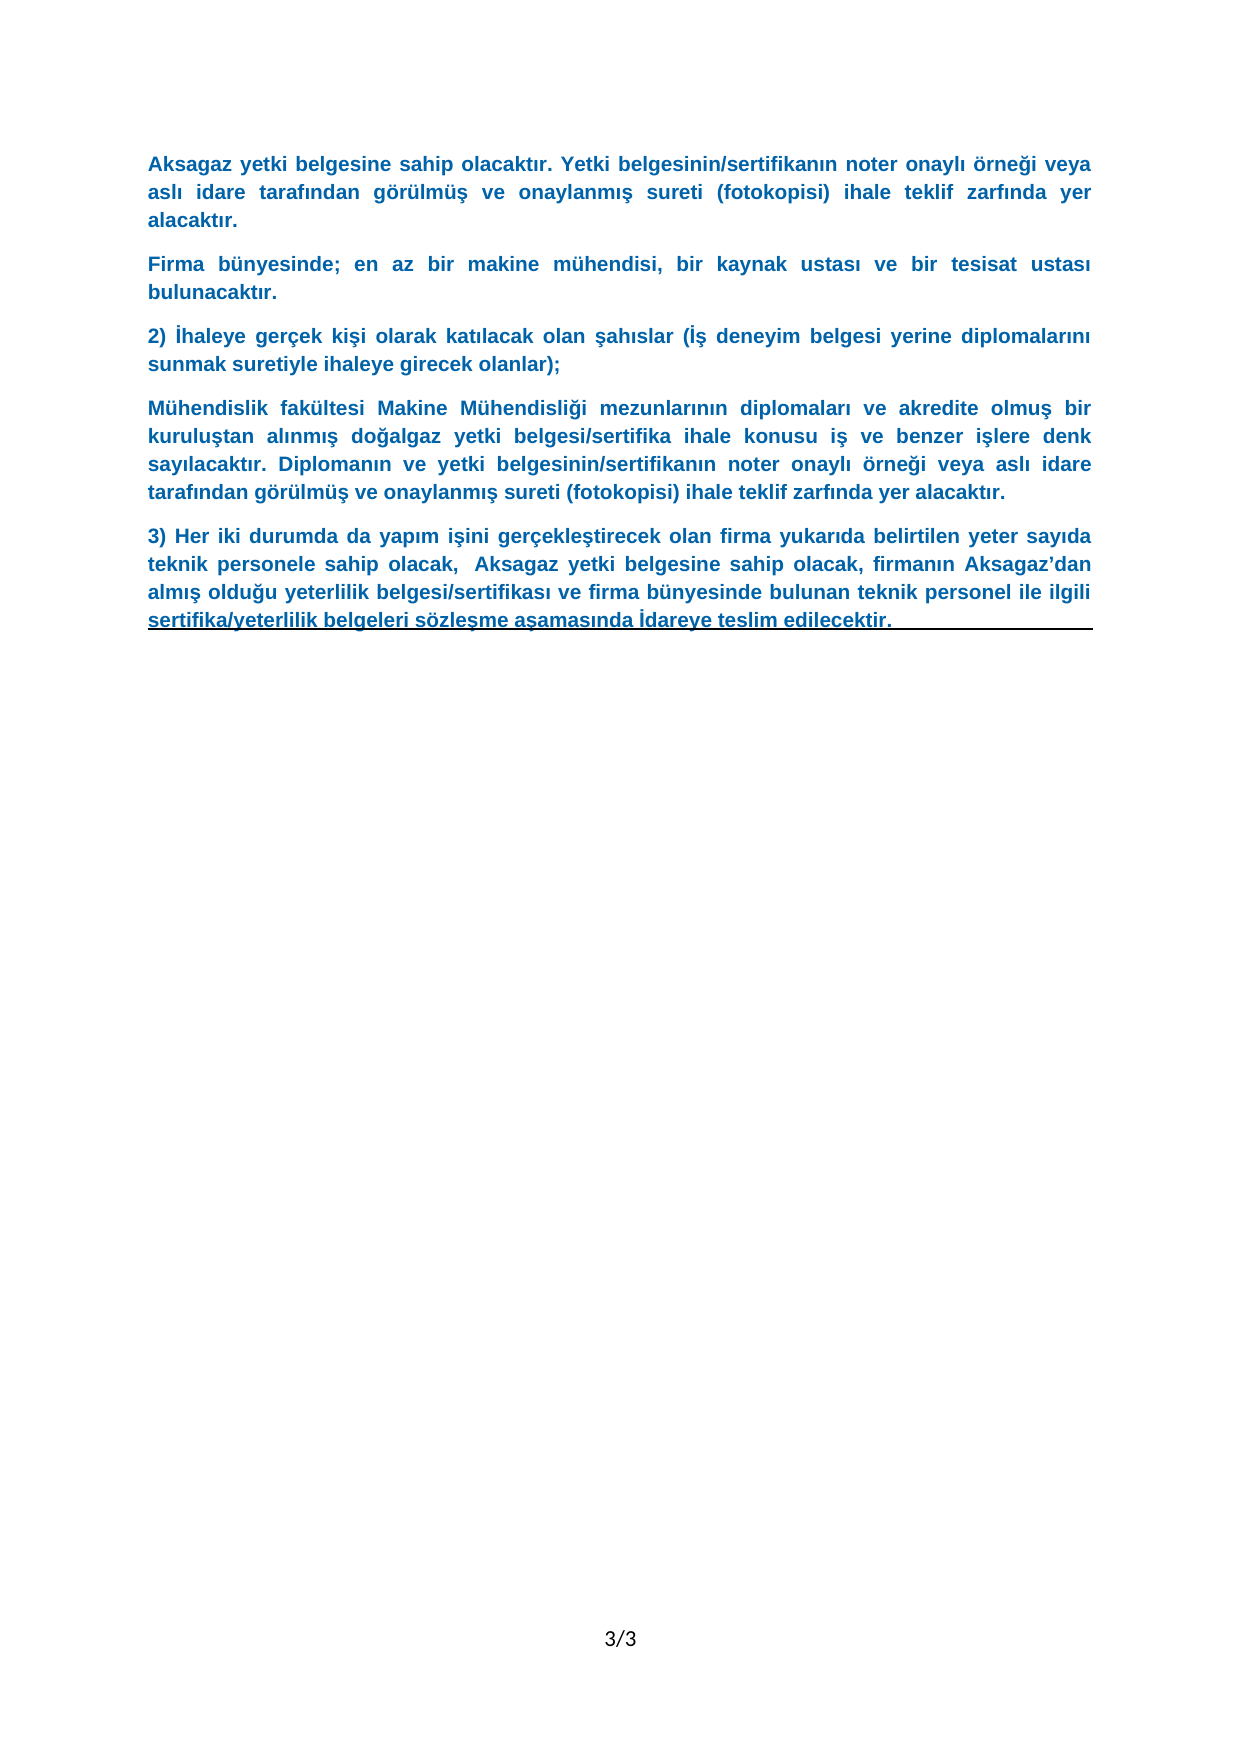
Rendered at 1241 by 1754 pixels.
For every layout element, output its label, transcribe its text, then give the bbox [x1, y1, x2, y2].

text 2) İhaleye gerçek kişi olarak katılacak olan şahıslar (İş deneyim belgesi yerine diplomalarını sunmak suretiyle ihaleye girecek olanlar); [148, 319, 1093, 376]
text 3) Her iki durumda da yapım işini gerçekleştirecek olan firma yukarıda belirtilen yeter sayıda teknik personele sahip olacak, Aksagaz yetki belgesine sahip olacak, firmanın Aksagaz’dan almış olduğu yeterlilik belgesi/sertifikası ve firma bünyesinde bulunan teknik personel ile ilgili sertifika/yeterlilik belgeleri sözleşme aşamasında İdareye teslim edilecektir. [148, 519, 1093, 628]
text Aksagaz yetki belgesine sahip olacaktır. Yetki belgesinin/sertifikanın noter onaylı örneği veya aslı idare tarafından görülmüş ve onaylanmış sureti (fotokopisi) ihale teklif zarfında yer alacaktır. [148, 148, 1093, 232]
text Firma bünyesinde; en az bir makine mühendisi, bir kaynak ustası ve bir tesisat ustası bulunacaktır. [148, 248, 1093, 304]
text Mühendislik fakültesi Makine Mühendisliği mezunlarının diplomaları ve akredite olmuş bir kuruluştan alınmış doğalgaz yetki belgesi/sertifika ihale konusu iş ve benzer işlere denk sayılacaktır. Diplomanın ve yetki belgesinin/sertifikanın noter onaylı örneği veya aslı idare tarafından görülmüş ve onaylanmış sureti (fotokopisi) ihale teklif zarfında yer alacaktır. [148, 391, 1093, 504]
